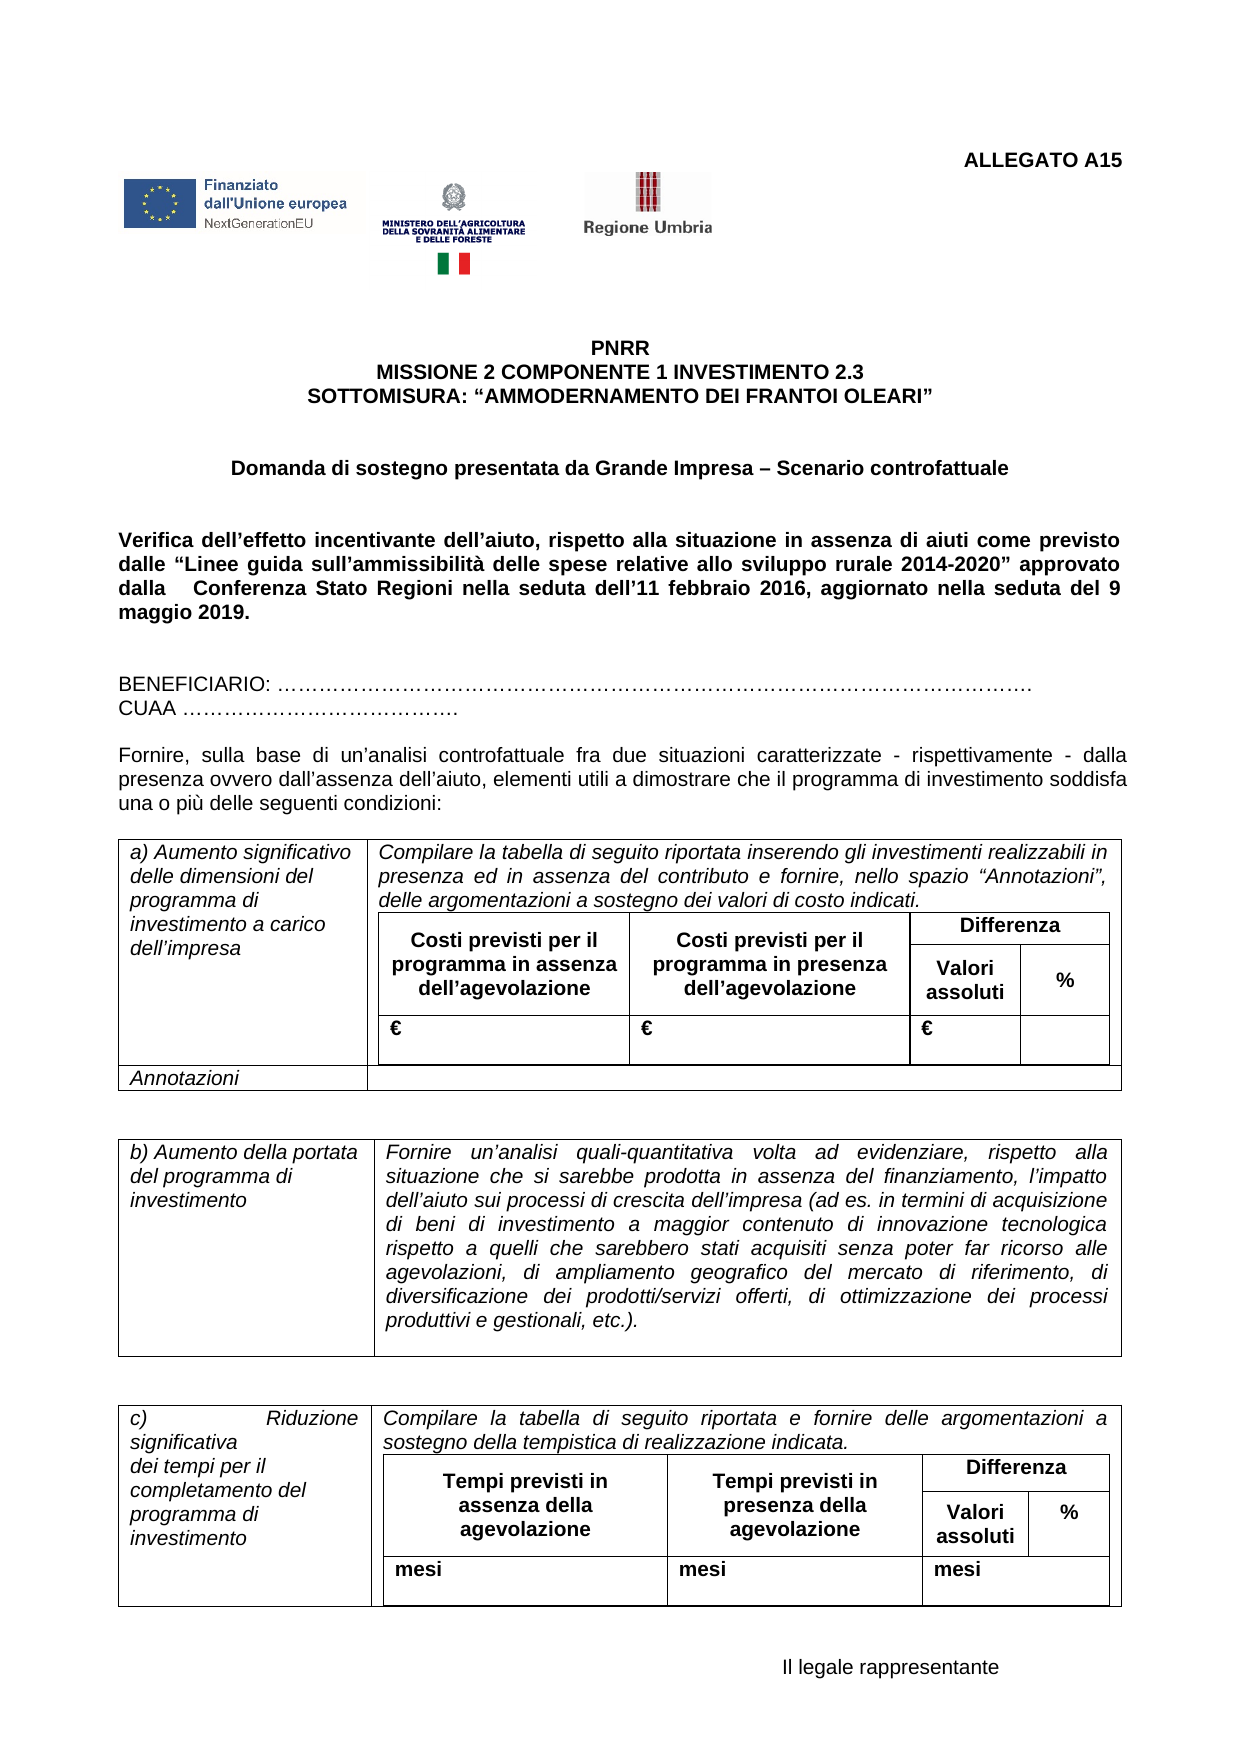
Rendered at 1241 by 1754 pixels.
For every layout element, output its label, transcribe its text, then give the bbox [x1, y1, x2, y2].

text MISSIONE 2 COMPONENTE 1 INVESTIMENTO 2.3 [118, 360, 1122, 384]
table_header Fornire un’analisi quali-quantitativa volta ad evidenziare, rispetto alla situazione che si sarebbe prodotta in assenza del finanziamento, l’impatto dell’aiuto sui processi di crescita dell’impresa (ad es. in termini di acquisizione di beni di investimento a maggior contenuto di innovazione tecnologica rispetto a quelli che sarebbero stati acquisiti senza poter far ricorso alle agevolazioni, di ampliamento geografico del mercato di riferimento, di diversificazione dei prodotti/servizi offerti, di ottimizzazione dei processi produttivi e gestionali, etc.). [375, 1140, 1121, 1356]
text CUAA …………………………………. [118, 695, 1128, 719]
text Domanda di sostegno presentata da Grande Impresa – Scenario controfattuale [118, 456, 1122, 480]
text Verifica dell’effetto incentivante dell’aiuto, rispetto alla situazione in assenza di aiuti come previsto dalle “Linee guida sull’ammissibilità delle spese relative allo sviluppo rurale 2014-2020” approvato dalla Conferenza Stato Regioni nella seduta dell’11 febbraio 2016, aggiornato nella seduta del 9 maggio 2019. [118, 528, 1122, 623]
text SOTTOMISURA: “AMMODERNAMENTO DEI FRANTOI OLEARI” [118, 384, 1122, 408]
text BENEFICIARIO: ………………………………………………………………………………………………. [118, 671, 1128, 695]
picture [584, 172, 712, 236]
table_header Compilare la tabella di seguito riportata e fornire delle argomentazioni a sostegno della tempistica di realizzazione indicata. [372, 1406, 1121, 1606]
text Fornire, sulla base di un’analisi controfattuale fra due situazioni caratterizzate - rispettivamente - dalla presenza ovvero dall’assenza dell’aiuto, elementi utili a dimostrare che il programma di investimento soddisfa una o più delle seguenti condizioni: [118, 743, 1128, 815]
table_header c) Riduzione significativa dei tempi per il completamento del programma di investimento [119, 1406, 371, 1606]
table_cell [368, 1066, 1121, 1090]
text PNRR [118, 336, 1122, 360]
table_header a) Aumento significativo delle dimensioni del programma di investimento a carico dell’impresa [119, 840, 367, 1065]
picture [118, 171, 366, 234]
table_header b) Aumento della portata del programma di investimento [119, 1140, 374, 1356]
table_cell Annotazioni [119, 1066, 367, 1090]
table_header Compilare la tabella di seguito riportata inserendo gli investimenti realizzabili in presenza ed in assenza del contributo e fornire, nello spazio “Annotazioni”, delle argomentazioni a sostegno dei valori di costo indicati. [368, 840, 1121, 1065]
text Il legale rappresentante [118, 1655, 1122, 1679]
text ALLEGATO A15 [118, 148, 1122, 172]
